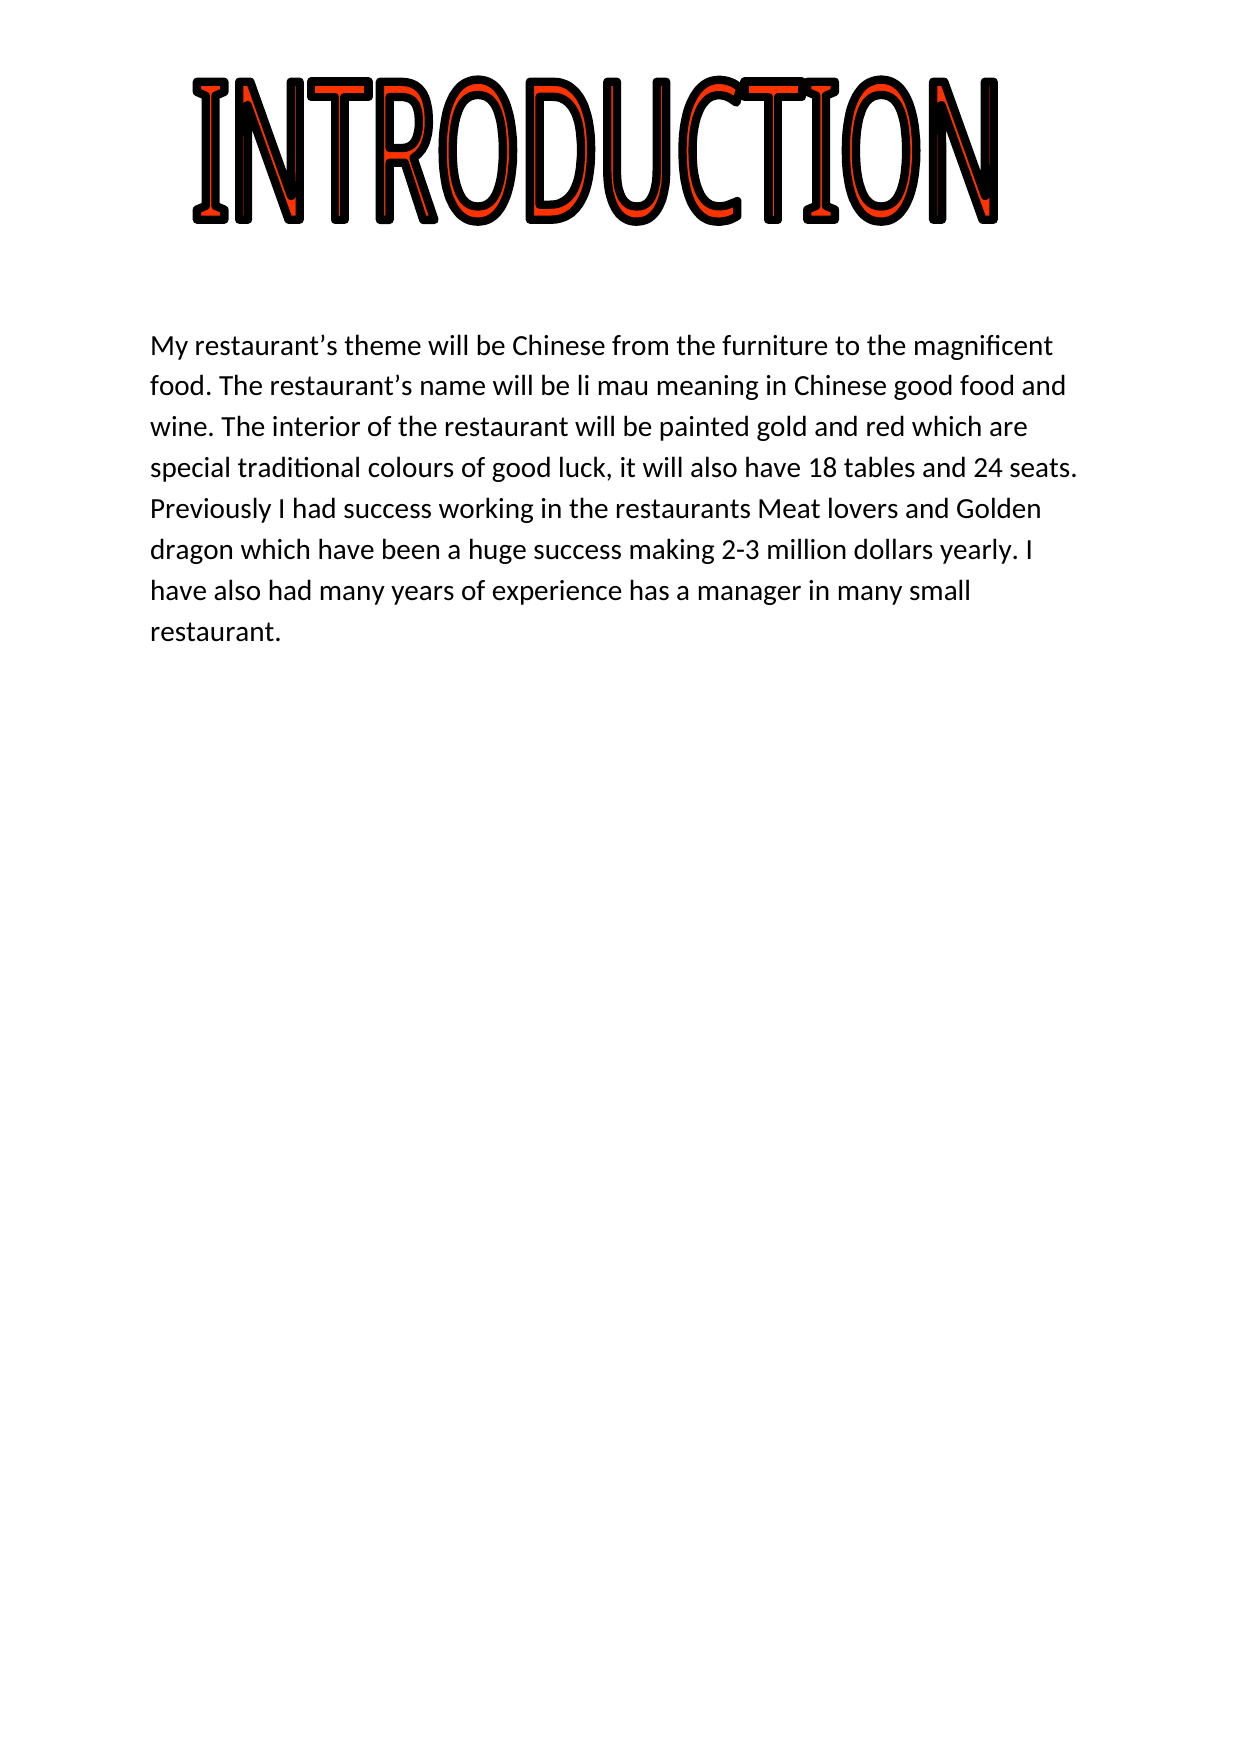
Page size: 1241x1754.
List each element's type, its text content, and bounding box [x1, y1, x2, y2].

text My restaurant’s theme will be Chinese from the furniture to the magnificent food. The restaurant’s name will be li mau meaning in Chinese good food and wine. The interior of the restaurant will be painted gold and red which are special traditional colours of good luck, it will also have 18 tables and 24 seats. Previously I had success working in the restaurants Meat lovers and Golden dragon which have been a huge success making 2-3 million dollars yearly. I have also had many years of experience has a manager in many small restaurant. [150, 327, 1090, 649]
